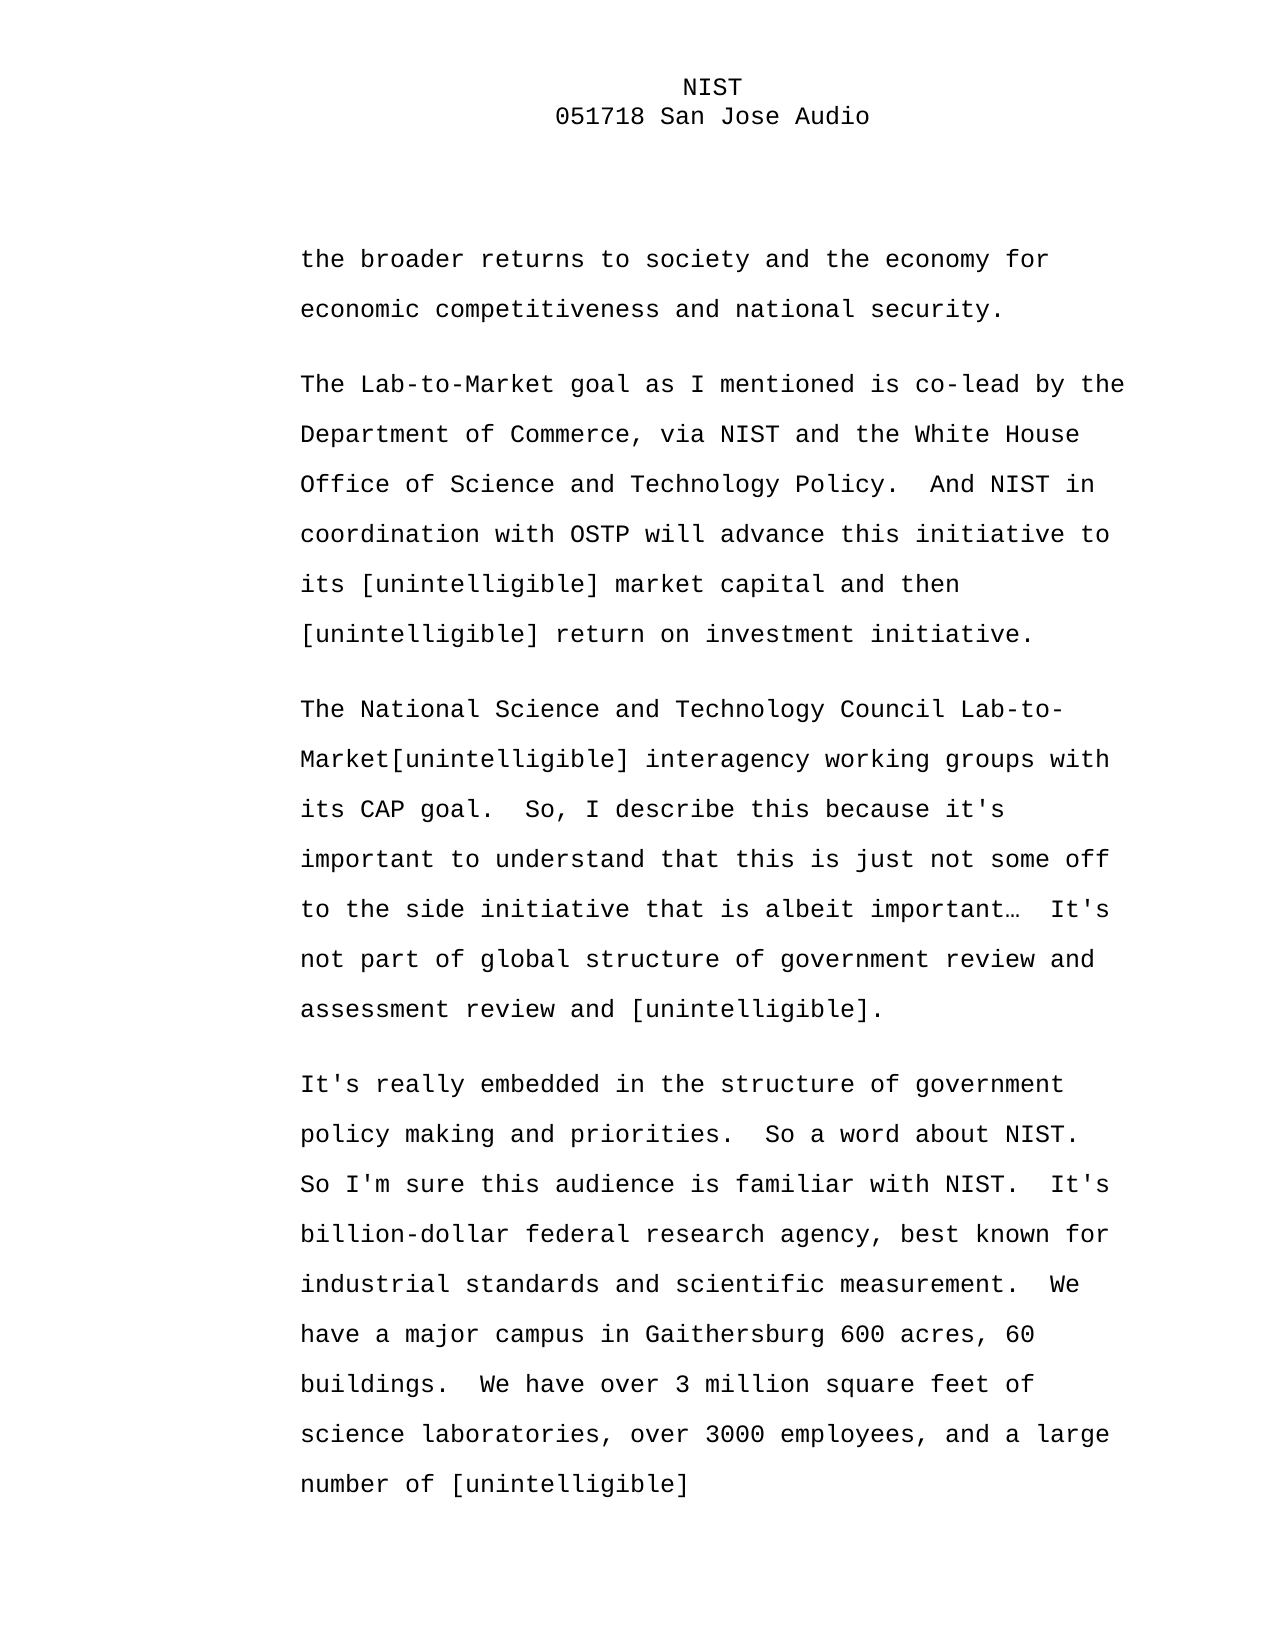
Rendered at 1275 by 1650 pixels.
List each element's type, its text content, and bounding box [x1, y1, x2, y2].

text The Lab-to-Market goal as I mentioned is co-lead by the Department of Commerce, via NIST and the White House Office of Science and Technology Policy. And NIST in coordination with OSTP will advance this initiative to its [unintelligible] market capital and then [unintelligible] return on investment initiative. [75, 350, 1125, 650]
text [75, 225, 1125, 325]
text The National Science and Technology Council Lab-to-Market[unintelligible] interagency working groups with its CAP goal. So, I describe this because it's important to understand that this is just not some off to the side initiative that is albeit important… It's not part of global structure of government review and assessment review and [unintelligible]. [75, 675, 1125, 1025]
text It's really embedded in the structure of government policy making and priorities. So a word about NIST. So I'm sure this audience is familiar with NIST. It's billion-dollar federal research agency, best known for industrial standards and scientific measurement. We have a major campus in Gaithersburg 600 acres, 60 buildings. We have over 3 million square feet of science laboratories, over 3000 employees, and a large number of [unintelligible] [75, 1050, 1125, 1500]
